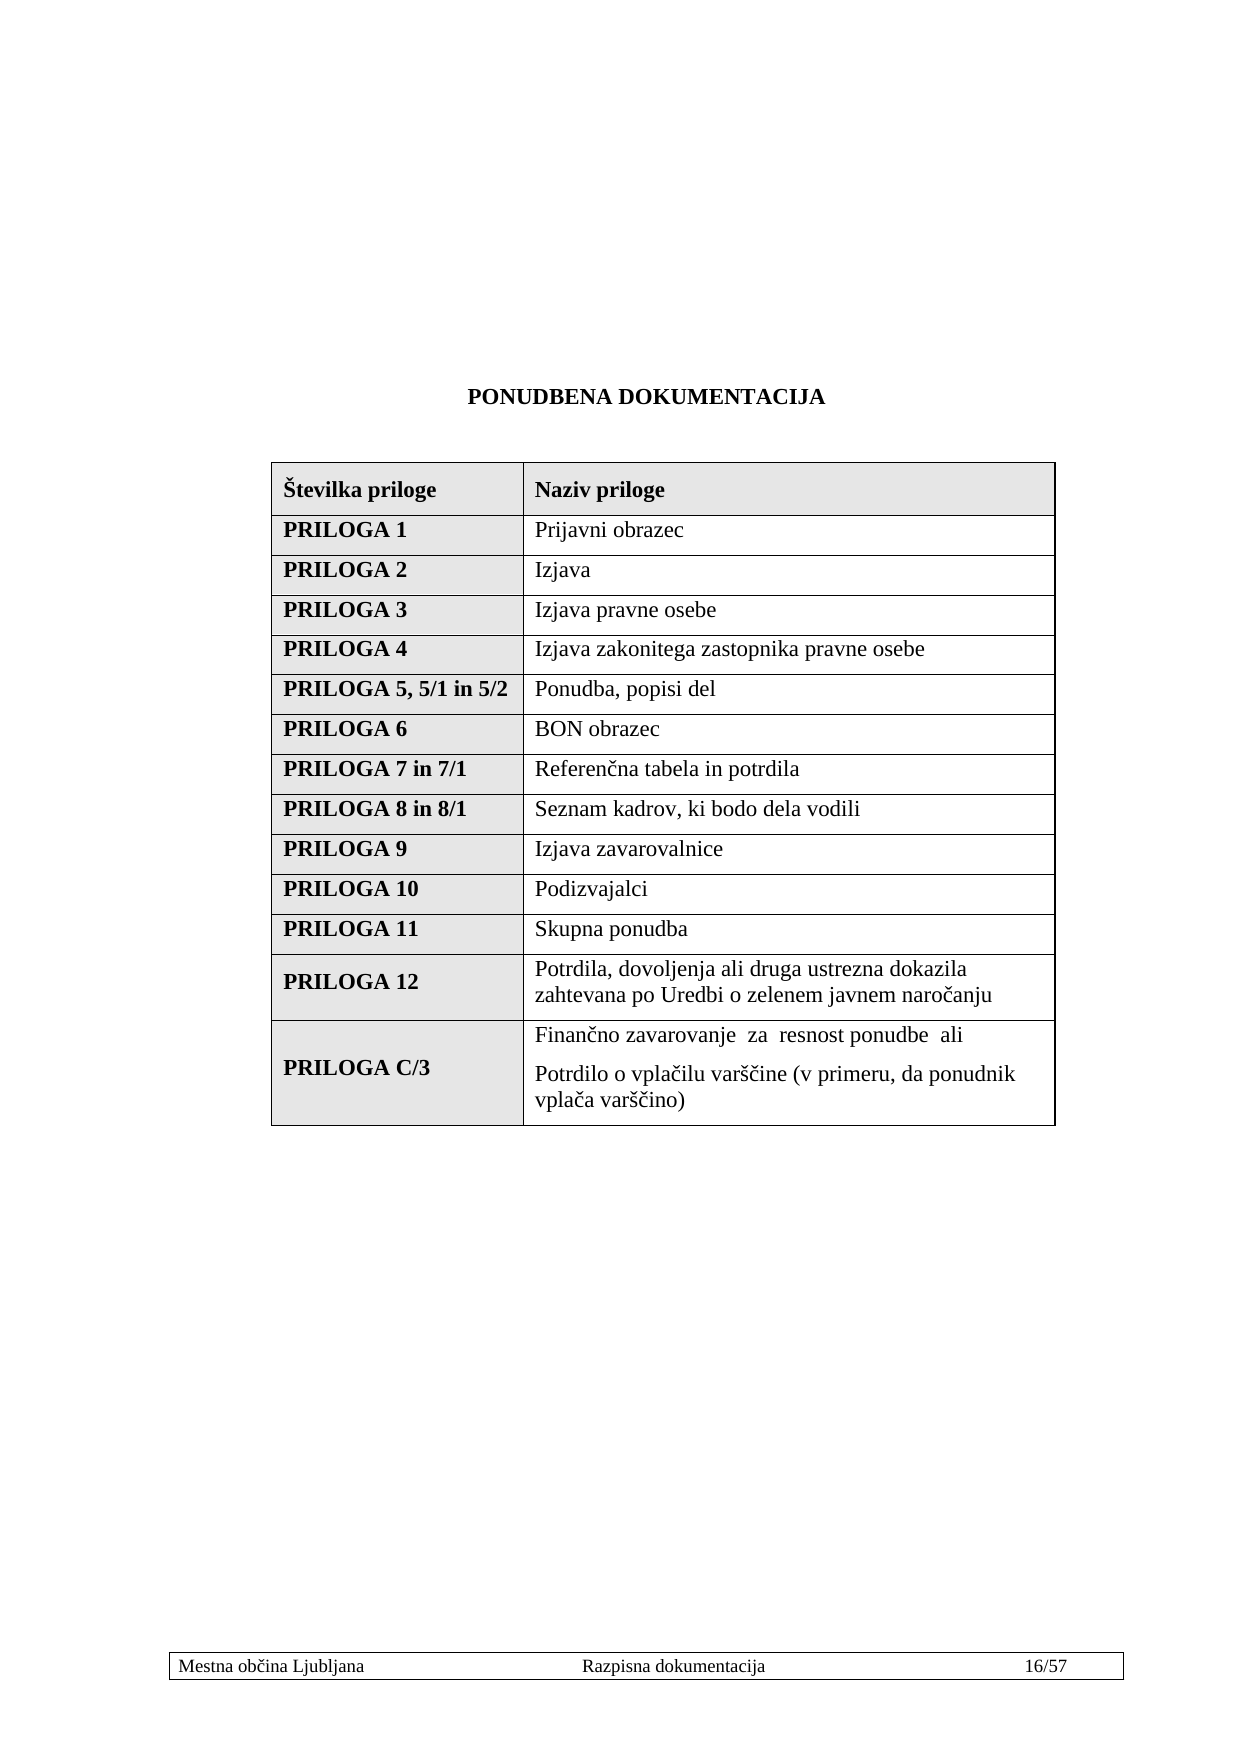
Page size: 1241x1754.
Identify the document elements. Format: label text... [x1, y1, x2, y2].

table_cell Potrdila, dovoljenja ali druga ustrezna dokazila zahtevana po Uredbi o zelenem javnem naročanju [524, 955, 1054, 1020]
table_cell PRILOGA 7 in 7/1 [272, 755, 523, 794]
table_cell PRILOGA 12 [272, 955, 523, 1020]
table_cell Seznam kadrov, ki bodo dela vodili [524, 795, 1054, 834]
table_cell PRILOGA 8 in 8/1 [272, 795, 523, 834]
table_cell Prijavni obrazec [524, 516, 1054, 555]
table_cell PRILOGA 3 [272, 596, 523, 634]
table_cell PRILOGA 6 [272, 715, 523, 754]
table_cell Finančno zavarovanje za resnost ponudbe ali Potrdilo o vplačilu varščine (v primeru, da ponudnik vplača varščino) [524, 1021, 1054, 1125]
table_cell Referenčna tabela in potrdila [524, 755, 1054, 794]
table_header Številka priloge [272, 463, 523, 515]
table_cell Izjava pravne osebe [524, 596, 1054, 634]
table_cell Izjava [524, 556, 1054, 594]
table_cell PRILOGA 4 [272, 636, 523, 674]
table_cell PRILOGA 5, 5/1 in 5/2 [272, 675, 523, 714]
table_cell Skupna ponudba [524, 915, 1054, 954]
table_cell Izjava zakonitega zastopnika pravne osebe [524, 636, 1054, 674]
text PONUDBENA DOKUMENTACIJA [178, 383, 1115, 409]
table_cell BON obrazec [524, 715, 1054, 754]
table_cell PRILOGA 2 [272, 556, 523, 594]
table_cell PRILOGA 1 [272, 516, 523, 555]
table_cell PRILOGA C/3 [272, 1021, 523, 1125]
table_cell PRILOGA 11 [272, 915, 523, 954]
table_cell Podizvajalci [524, 875, 1054, 914]
table_cell PRILOGA 10 [272, 875, 523, 914]
table_cell Ponudba, popisi del [524, 675, 1054, 714]
table_header Naziv priloge [524, 463, 1054, 515]
table_cell Izjava zavarovalnice [524, 835, 1054, 874]
table_cell PRILOGA 9 [272, 835, 523, 874]
